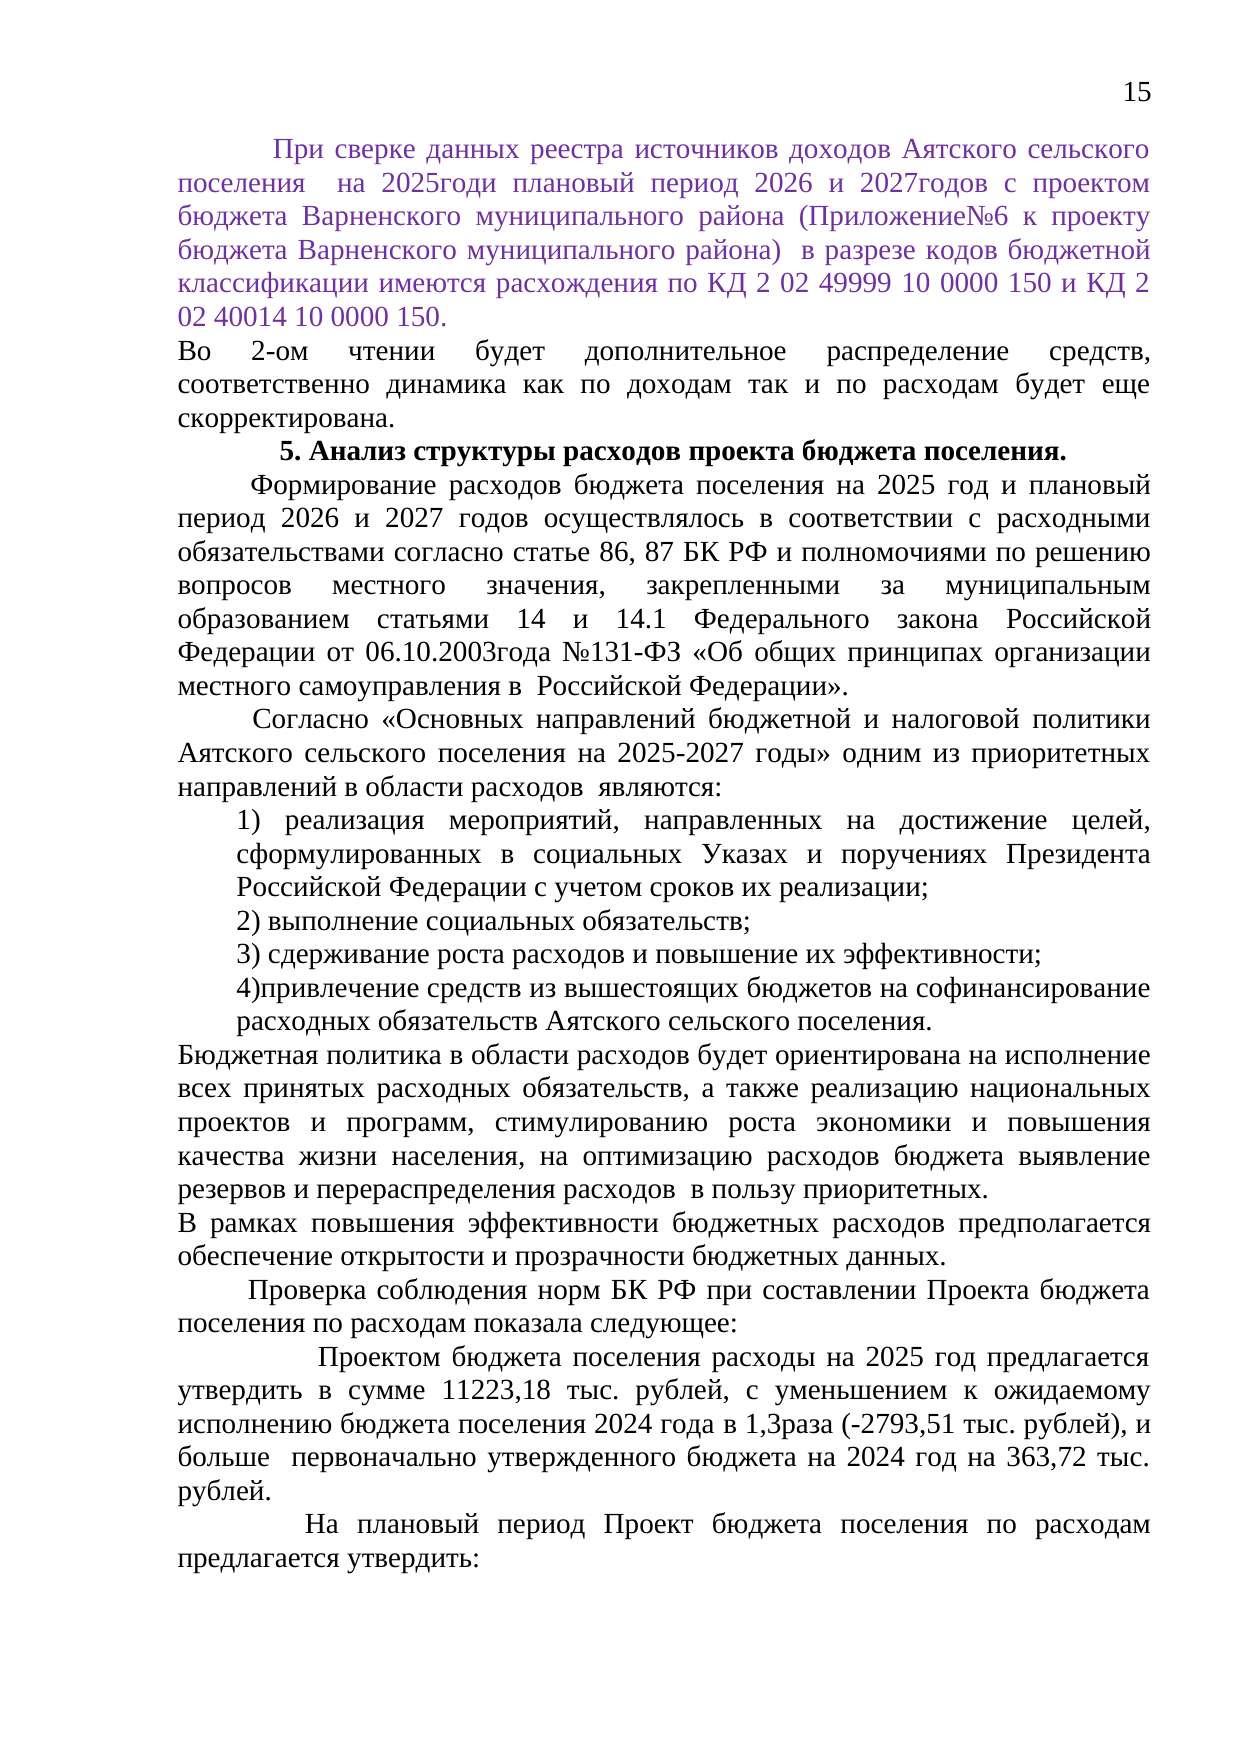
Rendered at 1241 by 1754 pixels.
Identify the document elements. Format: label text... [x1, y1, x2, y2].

text Согласно «Основных направлений бюджетной и налоговой политики Аятского сельского поселения на 2025-2027 годы» одним из приоритетных направлений в области расходов являются: [177, 702, 1152, 802]
text Проектом бюджета поселения расходы на 2025 год предлагается утвердить в сумме 11223,18 тыс. рублей, с уменьшением к ожидаемому исполнению бюджета поселения 2024 года в 1,3раза (-2793,51 тыс. рублей), и больше первоначально утвержденного бюджета на 2024 год на 363,72 тыс. рублей. [177, 1339, 1152, 1507]
text При сверке данных реестра источников доходов Аятского сельского поселения на 2025годи плановый период 2026 и 2027годов с проектом бюджета Варненского муниципального района (Приложение№6 к проекту бюджета Варненского муниципального района) в разрезе кодов бюджетной классификации имеются расхождения по КД 2 02 49999 10 0000 150 и КД 2 02 40014 10 0000 150. [177, 131, 1152, 333]
text 2) выполнение социальных обязательств; [236, 903, 1152, 936]
text 3) сдерживание роста расходов и повышение их эффективности; [236, 936, 1152, 970]
text В рамках повышения эффективности бюджетных расходов предполагается обеспечение открытости и прозрачности бюджетных данных. [177, 1205, 1152, 1272]
text Бюджетная политика в области расходов будет ориентирована на исполнение всех принятых расходных обязательств, а также реализацию национальных проектов и программ, стимулированию роста экономики и повышения качества жизни населения, на оптимизацию расходов бюджета выявление резервов и перераспределения расходов в пользу приоритетных. [177, 1037, 1152, 1205]
text 5. Анализ структуры расходов проекта бюджета поселения. [177, 433, 1152, 467]
text 4)привлечение средств из вышестоящих бюджетов на софинансирование расходных обязательств Аятского сельского поселения. [236, 970, 1152, 1037]
text 1) реализация мероприятий, направленных на достижение целей, сформулированных в социальных Указах и поручениях Президента Российской Федерации с учетом сроков их реализации; [236, 802, 1152, 903]
text Формирование расходов бюджета поселения на 2025 год и плановый период 2026 и 2027 годов осуществлялось в соответствии с расходными обязательствами согласно статье 86, 87 БК РФ и полномочиями по решению вопросов местного значения, закрепленными за муниципальным образованием статьями 14 и 14.1 Федерального закона Российской Федерации от 06.10.2003года №131-ФЗ «Об общих принципах организации местного самоуправления в Российской Федерации». [177, 467, 1152, 702]
text Проверка соблюдения норм БК РФ при составлении Проекта бюджета поселения по расходам показала следующее: [177, 1272, 1152, 1339]
text Во 2-ом чтении будет дополнительное распределение средств, соответственно динамика как по доходам так и по расходам будет еще скорректирована. [177, 333, 1152, 433]
text На плановый период Проект бюджета поселения по расходам предлагается утвердить: [177, 1507, 1152, 1574]
